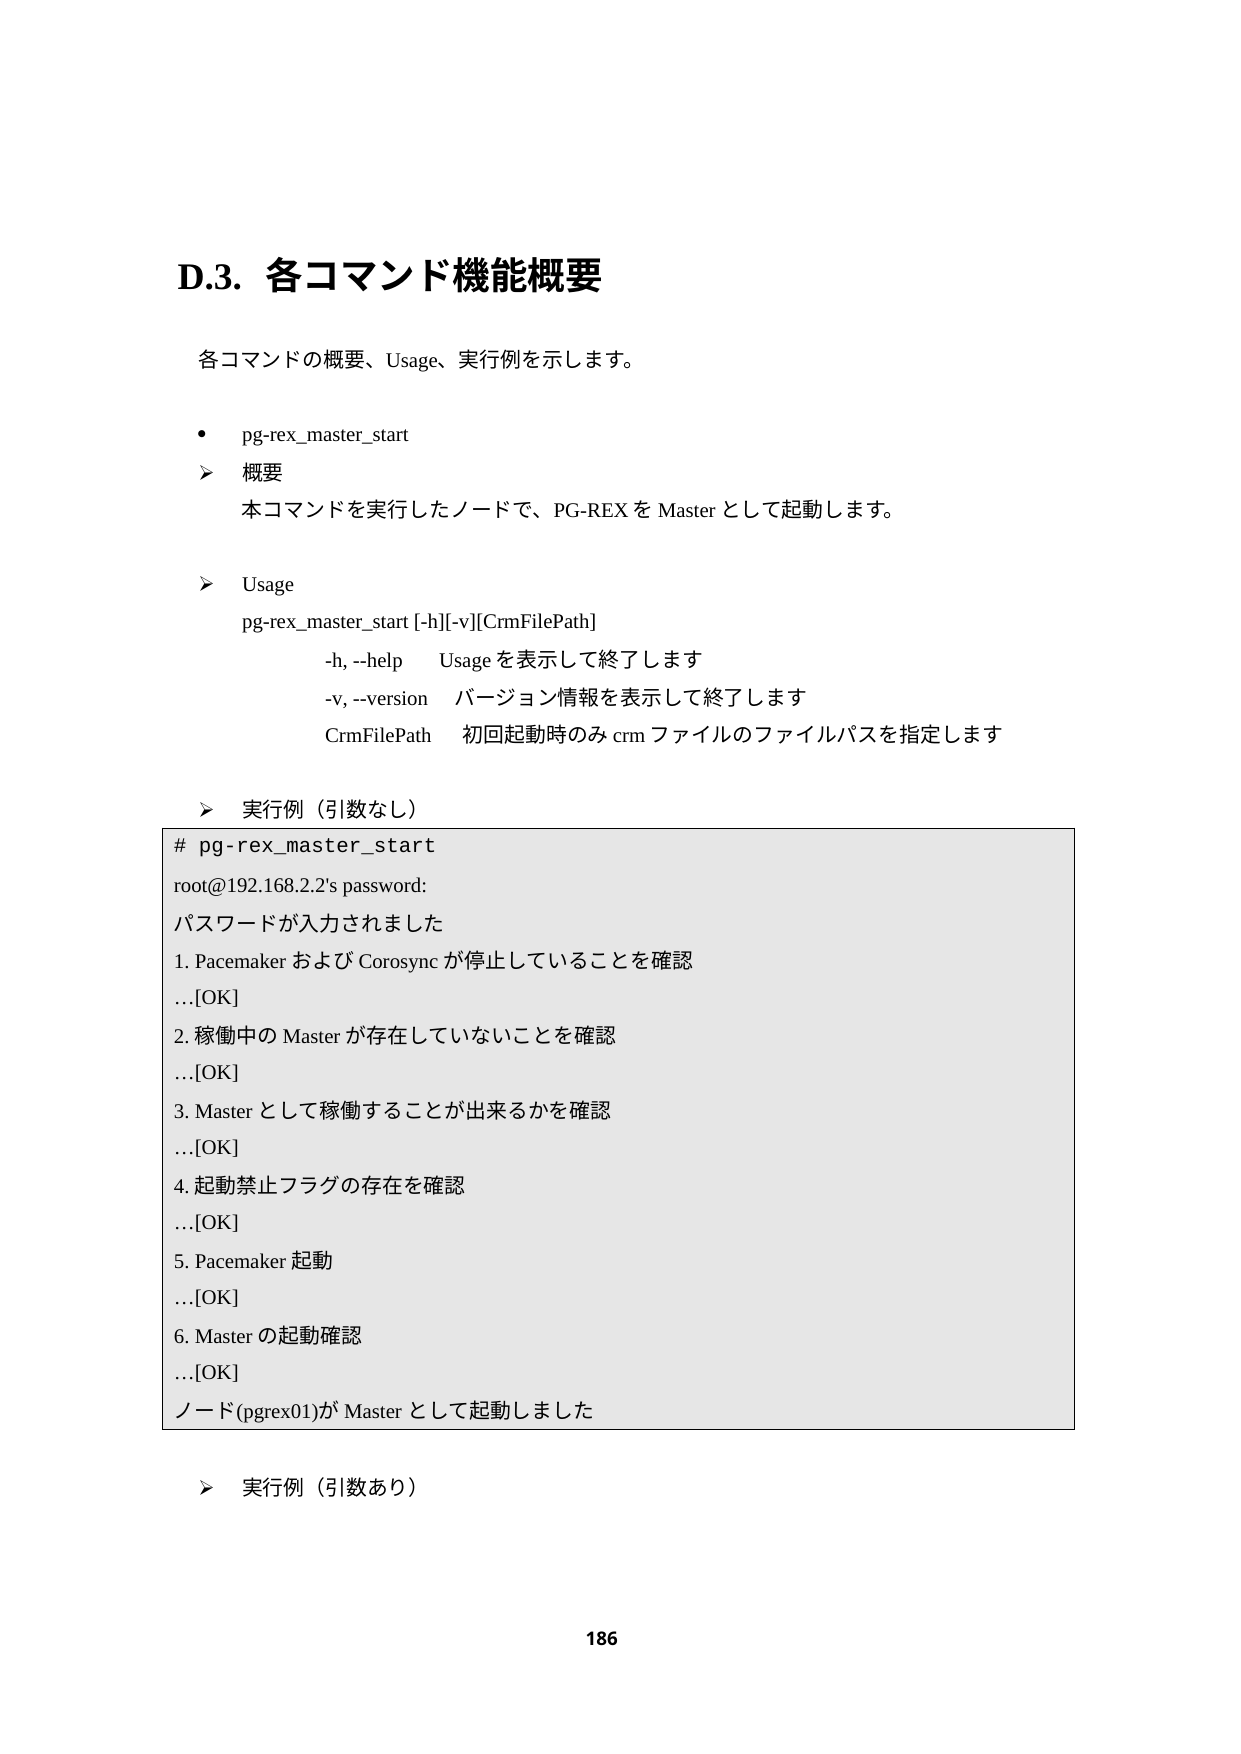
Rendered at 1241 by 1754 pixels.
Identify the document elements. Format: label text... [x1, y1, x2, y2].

list 実行例（引数あり） [198, 1467, 1054, 1505]
list 概要 [198, 453, 1054, 490]
text pg-rex_master_start [-h][-v][CrmFilePath] [242, 603, 1054, 640]
text 各コマンドの概要、Usage、実行例を示します。 [177, 340, 1054, 378]
list 実行例（引数なし） [198, 790, 1054, 828]
text -h, --help Usageを表示して終了します [242, 640, 1054, 678]
text CrmFilePath 初回起動時のみcrmファイルのファイルパスを指定します [242, 715, 1054, 753]
text 本コマンドを実行したノードで、PG-REXをMasterとして起動します。 [242, 490, 1054, 528]
table_header # pg-rex_master_start root@192.168.2.2's password: パスワードが入力されました 1. Pacemaker および Corosync が停止していることを確認 …[OK] 2. 稼働中の Master が存在していないことを確認 …[OK] 3. Master として稼働することが出来るかを確認 …[OK] 4. 起動禁止フラグの存在を確認 …[OK] 5. Pacemaker 起動 …[OK] 6. Master の起動確認 …[OK] ノード(pgrex01)が Master として起動しました [163, 829, 1074, 1429]
list pg-rex_master_start [198, 415, 1054, 453]
text 各コマンド機能概要 [177, 236, 1063, 311]
list Usage [198, 565, 1054, 603]
text -v, --version バージョン情報を表示して終了します [242, 678, 1054, 715]
